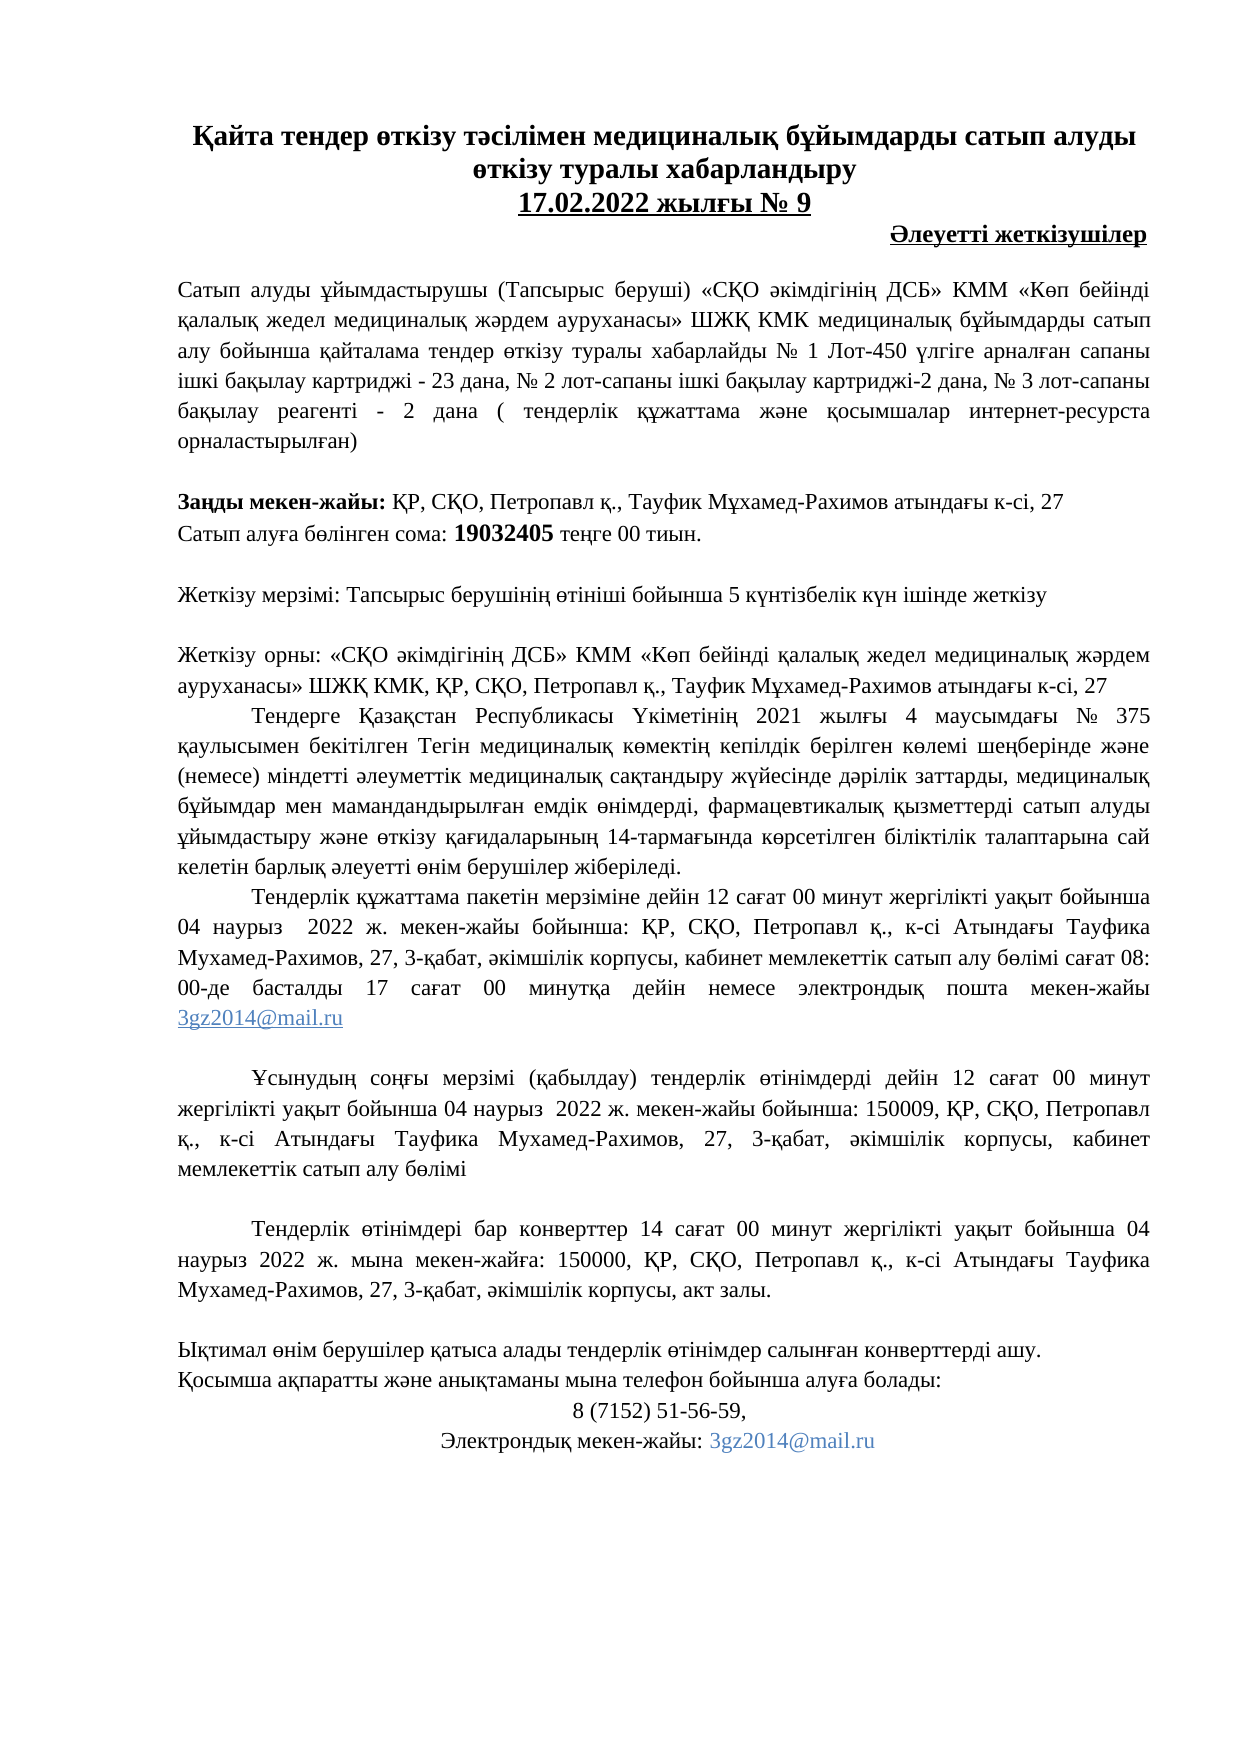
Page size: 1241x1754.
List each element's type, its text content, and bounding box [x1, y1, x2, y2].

text Әлеуетті жеткізушілер [177, 219, 1152, 247]
text Жеткізу орны: «СҚО әкімдігінің ДСБ» КММ «Көп бейінді қалалық жедел медициналық жәрдем ауруханасы» ШЖҚ КМК, ҚР, СҚО, Петропавл қ., Тауфик Мұхамед-Рахимов атындағы к-сі, 27 [177, 642, 1152, 698]
text Электрондық мекен-жайы: 3gz2014@mail.ru [177, 1427, 1152, 1453]
text Жеткізу мерзімі: Тапсырыс берушінің өтініші бойынша 5 күнтізбелік күн ішінде жеткізу [177, 581, 1152, 607]
text 8 (7152) 51-56-59, [177, 1397, 1152, 1423]
text Сатып алуды ұйымдастырушы (Тапсырыс беруші) «СҚО әкімдігінің ДСБ» КММ «Көп бейінді қалалық жедел медициналық жәрдем ауруханасы» ШЖҚ КМК медициналық бұйымдарды сатып алу бойынша қайталама тендер өткізу туралы хабарлайды № 1 Лот-450 үлгіге арналған сапаны ішкі бақылау картриджі - 23 дана, № 2 лот-сапаны ішкі бақылау картриджі-2 дана, № 3 лот-сапаны бақылау реагенті - 2 дана ( тендерлік құжаттама және қосымшалар интернет-ресурста орналастырылған) [177, 276, 1152, 454]
text Заңды мекен-жайы: ҚР, СҚО, Петропавл қ., Тауфик Мұхамед-Рахимов атындағы к-сі, 27 [177, 488, 1152, 514]
text Қайта тендер өткізу тәсілімен медициналық бұйымдарды сатып алуды өткізу туралы хабарландыру [177, 118, 1152, 185]
text Қосымша ақпаратты және анықтаманы мына телефон бойынша алуға болады: [177, 1367, 1152, 1393]
text Сатып алуға бөлінген сома: 19032405 теңге 00 тиын. [177, 518, 1152, 547]
text 17.02.2022 жылғы № 9 [177, 185, 1152, 219]
text Ұсынудың соңғы мерзімі (қабылдау) тендерлік өтінімдерді дейін 12 сағат 00 минут жергілікті уақыт бойынша 04 наурыз 2022 ж. мекен-жайы бойынша: 150009, ҚР, СҚО, Петропавл қ., к-сі Атындағы Тауфика Мухамед-Рахимов, 27, 3-қабат, әкімшілік корпусы, кабинет мемлекеттік сатып алу бөлімі [177, 1064, 1152, 1181]
text Тендерлік өтінімдері бар конверттер 14 сағат 00 минут жергілікті уақыт бойынша 04 наурыз 2022 ж. мына мекен-жайға: 150000, ҚР, СҚО, Петропавл қ., к-сі Атындағы Тауфика Мухамед-Рахимов, 27, 3-қабат, әкімшілік корпусы, акт залы. [177, 1216, 1152, 1302]
text Ықтимал өнім берушілер қатыса алады тендерлік өтінімдер салынған конверттерді ашу. [177, 1336, 1152, 1363]
text Тендерге Қазақстан Республикасы Үкіметінің 2021 жылғы 4 маусымдағы № 375 қаулысымен бекітілген Тегін медициналық көмектің кепілдік берілген көлемі шеңберінде және (немесе) міндетті әлеуметтік медициналық сақтандыру жүйесінде дәрілік заттарды, медициналық бұйымдар мен мамандандырылған емдік өнімдерді, фармацевтикалық қызметтерді сатып алуды ұйымдастыру және өткізу қағидаларының 14-тармағында көрсетілген біліктілік талаптарына сай келетін барлық әлеуетті өнім берушілер жіберіледі. [177, 702, 1152, 879]
text Тендерлік құжаттама пакетін мерзіміне дейін 12 сағат 00 минут жергілікті уақыт бойынша 04 наурыз 2022 ж. мекен-жайы бойынша: ҚР, СҚО, Петропавл қ., к-сі Атындағы Тауфика Мухамед-Рахимов, 27, 3-қабат, әкімшілік корпусы, кабинет мемлекеттік сатып алу бөлімі сағат 08: 00-де басталды 17 сағат 00 минутқа дейін немесе электрондық пошта мекен-жайы 3gz2014@mail.ru [177, 883, 1152, 1030]
